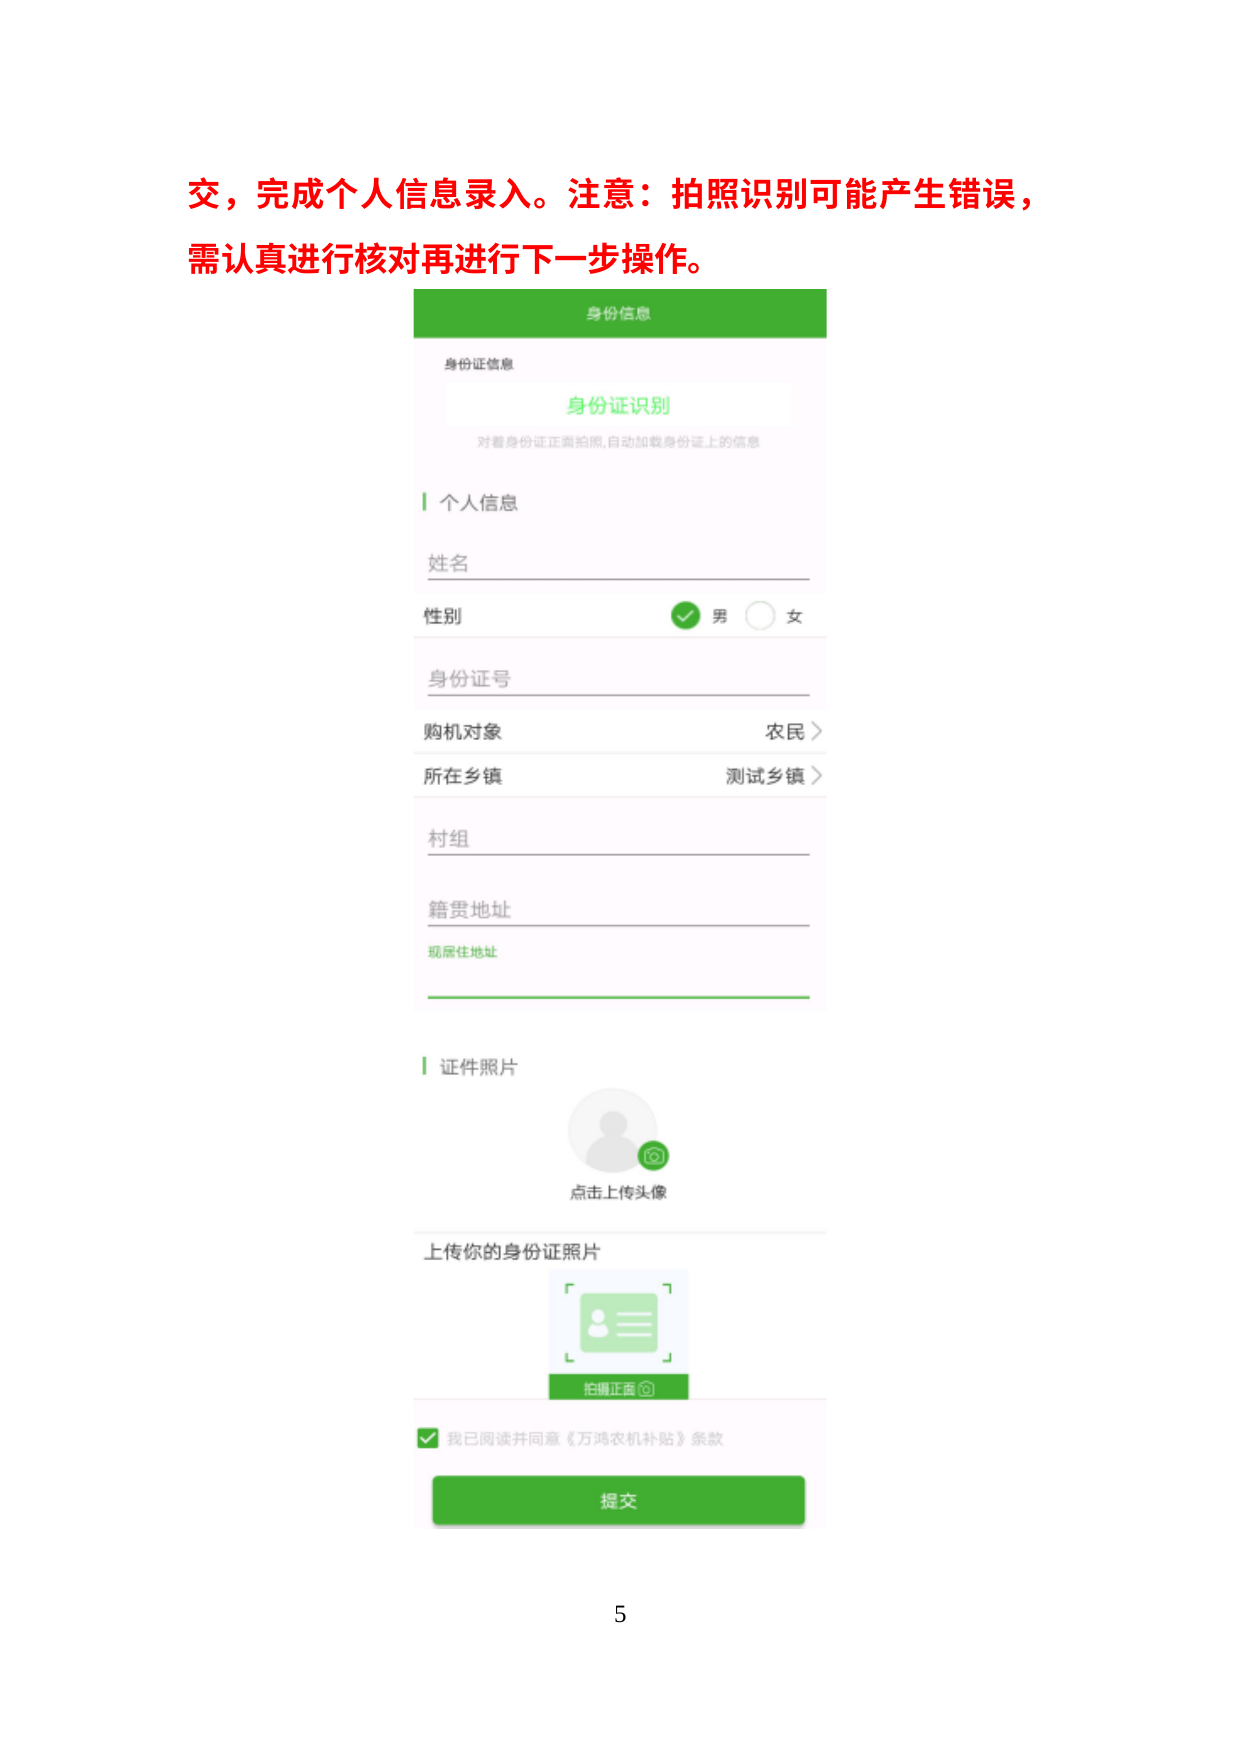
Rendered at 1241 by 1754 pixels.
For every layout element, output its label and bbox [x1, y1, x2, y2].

list [187, 159, 1053, 289]
picture [413, 289, 827, 1529]
